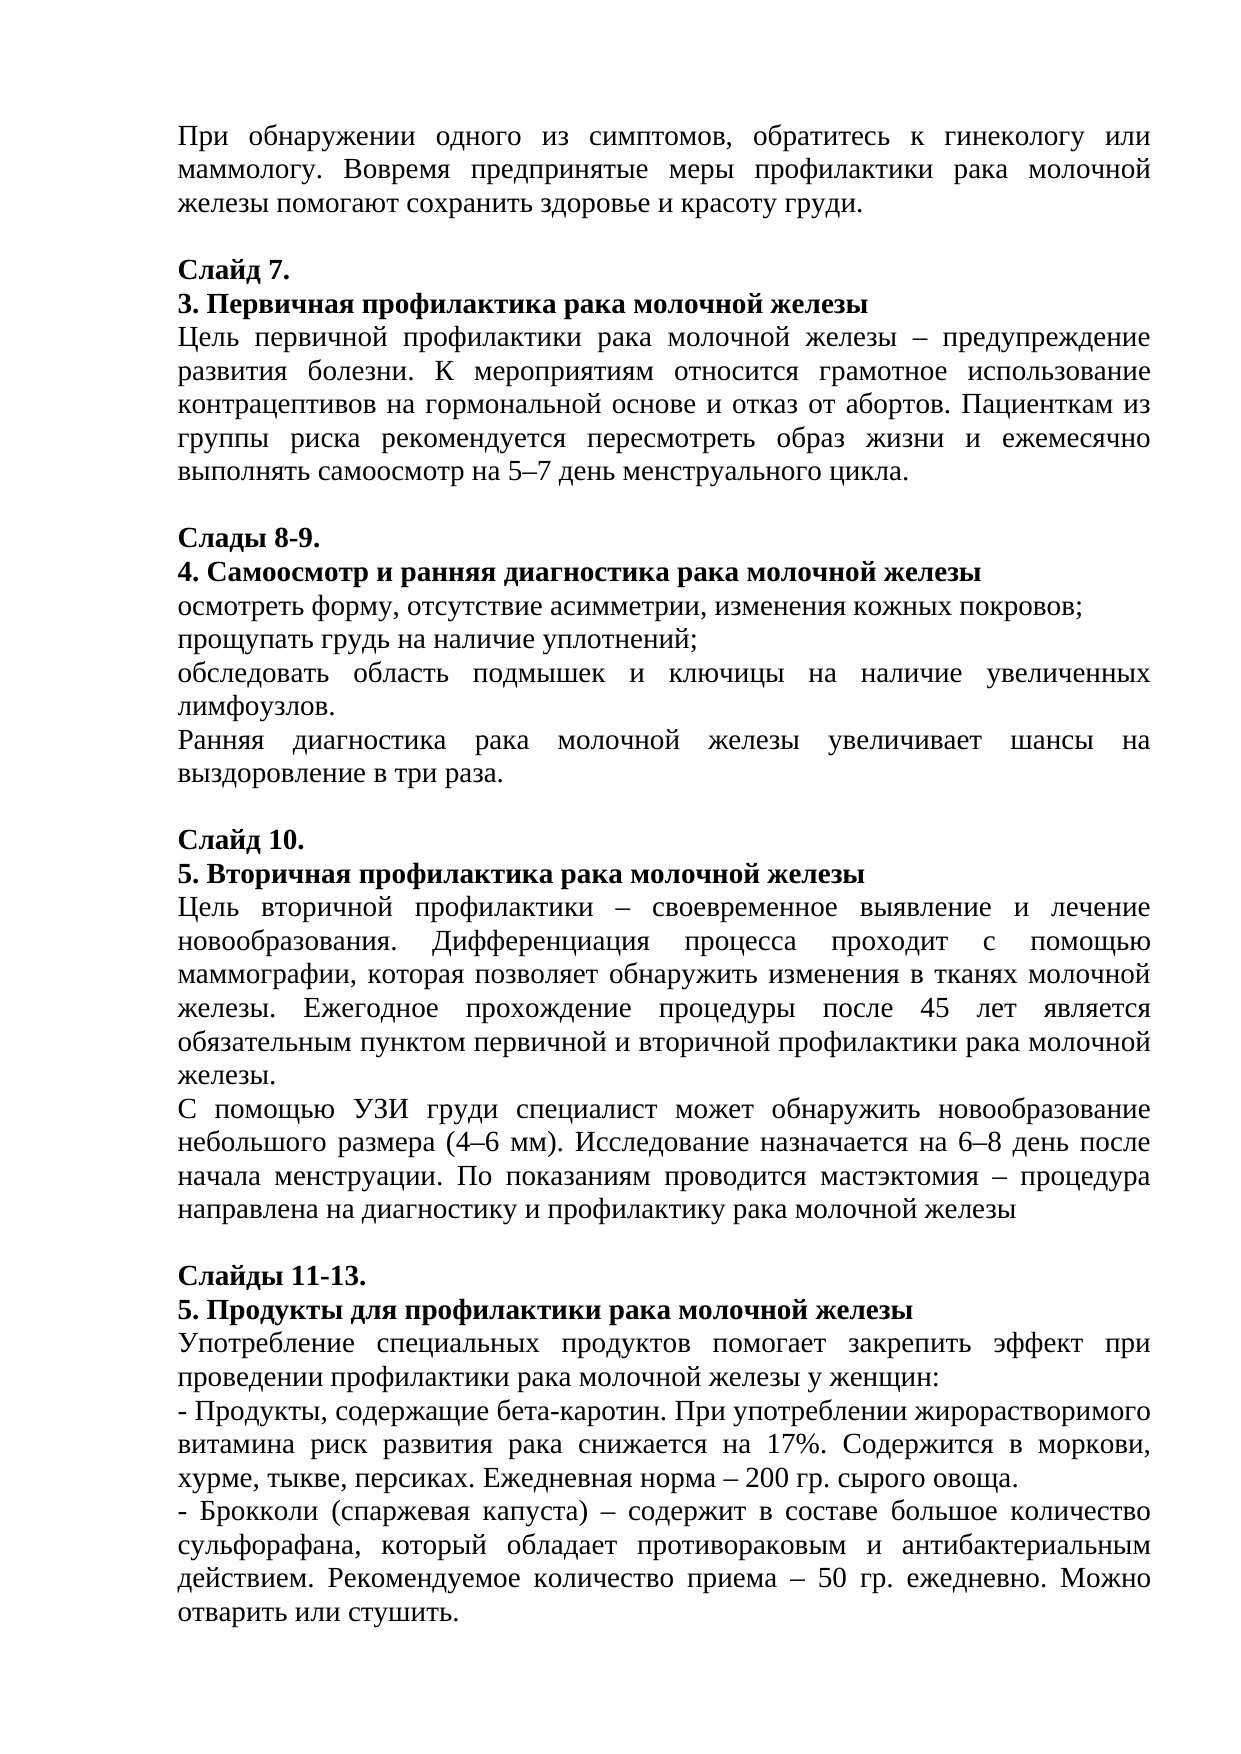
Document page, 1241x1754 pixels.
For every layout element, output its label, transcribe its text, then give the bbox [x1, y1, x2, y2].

text Употребление специальных продуктов помогает закрепить эффект при проведении профилактики рака молочной железы у женщин: [177, 1326, 1152, 1393]
text 3. Первичная профилактика рака молочной железы [177, 286, 1152, 319]
text Слайд 7. [177, 252, 1152, 286]
text При обнаружении одного из симптомов, обратитесь к гинекологу или маммологу. Вовремя предпринятые меры профилактики рака молочной железы помогают сохранить здоровье и красоту груди. [177, 118, 1152, 219]
text Слайд 10. [177, 822, 1152, 856]
text Слайды 11-13. [177, 1258, 1152, 1292]
text - Продукты, содержащие бета-каротин. При употреблении жирорастворимого витамина риск развития рака снижается на 17%. Содержится в моркови, хурме, тыкве, персиках. Ежедневная норма – 200 гр. сырого овоща. [177, 1393, 1152, 1493]
text 5. Вторичная профилактика рака молочной железы [177, 856, 1152, 889]
text Слады 8-9. [177, 521, 1152, 554]
text - Брокколи (спаржевая капуста) – содержит в составе большое количество сульфорафана, который обладает противораковым и антибактериальным действием. Рекомендуемое количество приема – 50 гр. ежедневно. Можно отварить или стушить. [177, 1493, 1152, 1627]
text Ранняя диагностика рака молочной железы увеличивает шансы на выздоровление в три раза. [177, 722, 1152, 789]
text Цель вторичной профилактики – своевременное выявление и лечение новообразования. Дифференциация процесса проходит с помощью маммографии, которая позволяет обнаружить изменения в тканях молочной железы. Ежегодное прохождение процедуры после 45 лет является обязательным пунктом первичной и вторичной профилактики рака молочной железы. [177, 889, 1152, 1091]
text 5. Продукты для профилактики рака молочной железы [177, 1292, 1152, 1326]
text обследовать область подмышек и ключицы на наличие увеличенных лимфоузлов. [177, 655, 1152, 722]
text осмотреть форму, отсутствие асимметрии, изменения кожных покровов; [177, 588, 1152, 621]
text прощупать грудь на наличие уплотнений; [177, 621, 1152, 655]
text С помощью УЗИ груди специалист может обнаружить новообразование небольшого размера (4–6 мм). Исследование назначается на 6–8 день после начала менструации. По показаниям проводится мастэктомия – процедура направлена на диагностику и профилактику рака молочной железы [177, 1091, 1152, 1225]
text Цель первичной профилактики рака молочной железы – предупреждение развития болезни. К мероприятиям относится грамотное использование контрацептивов на гормональной основе и отказ от абортов. Пациенткам из группы риска рекомендуется пересмотреть образ жизни и ежемесячно выполнять самоосмотр на 5–7 день менструального цикла. [177, 319, 1152, 487]
text 4. Самоосмотр и ранняя диагностика рака молочной железы [177, 554, 1152, 588]
